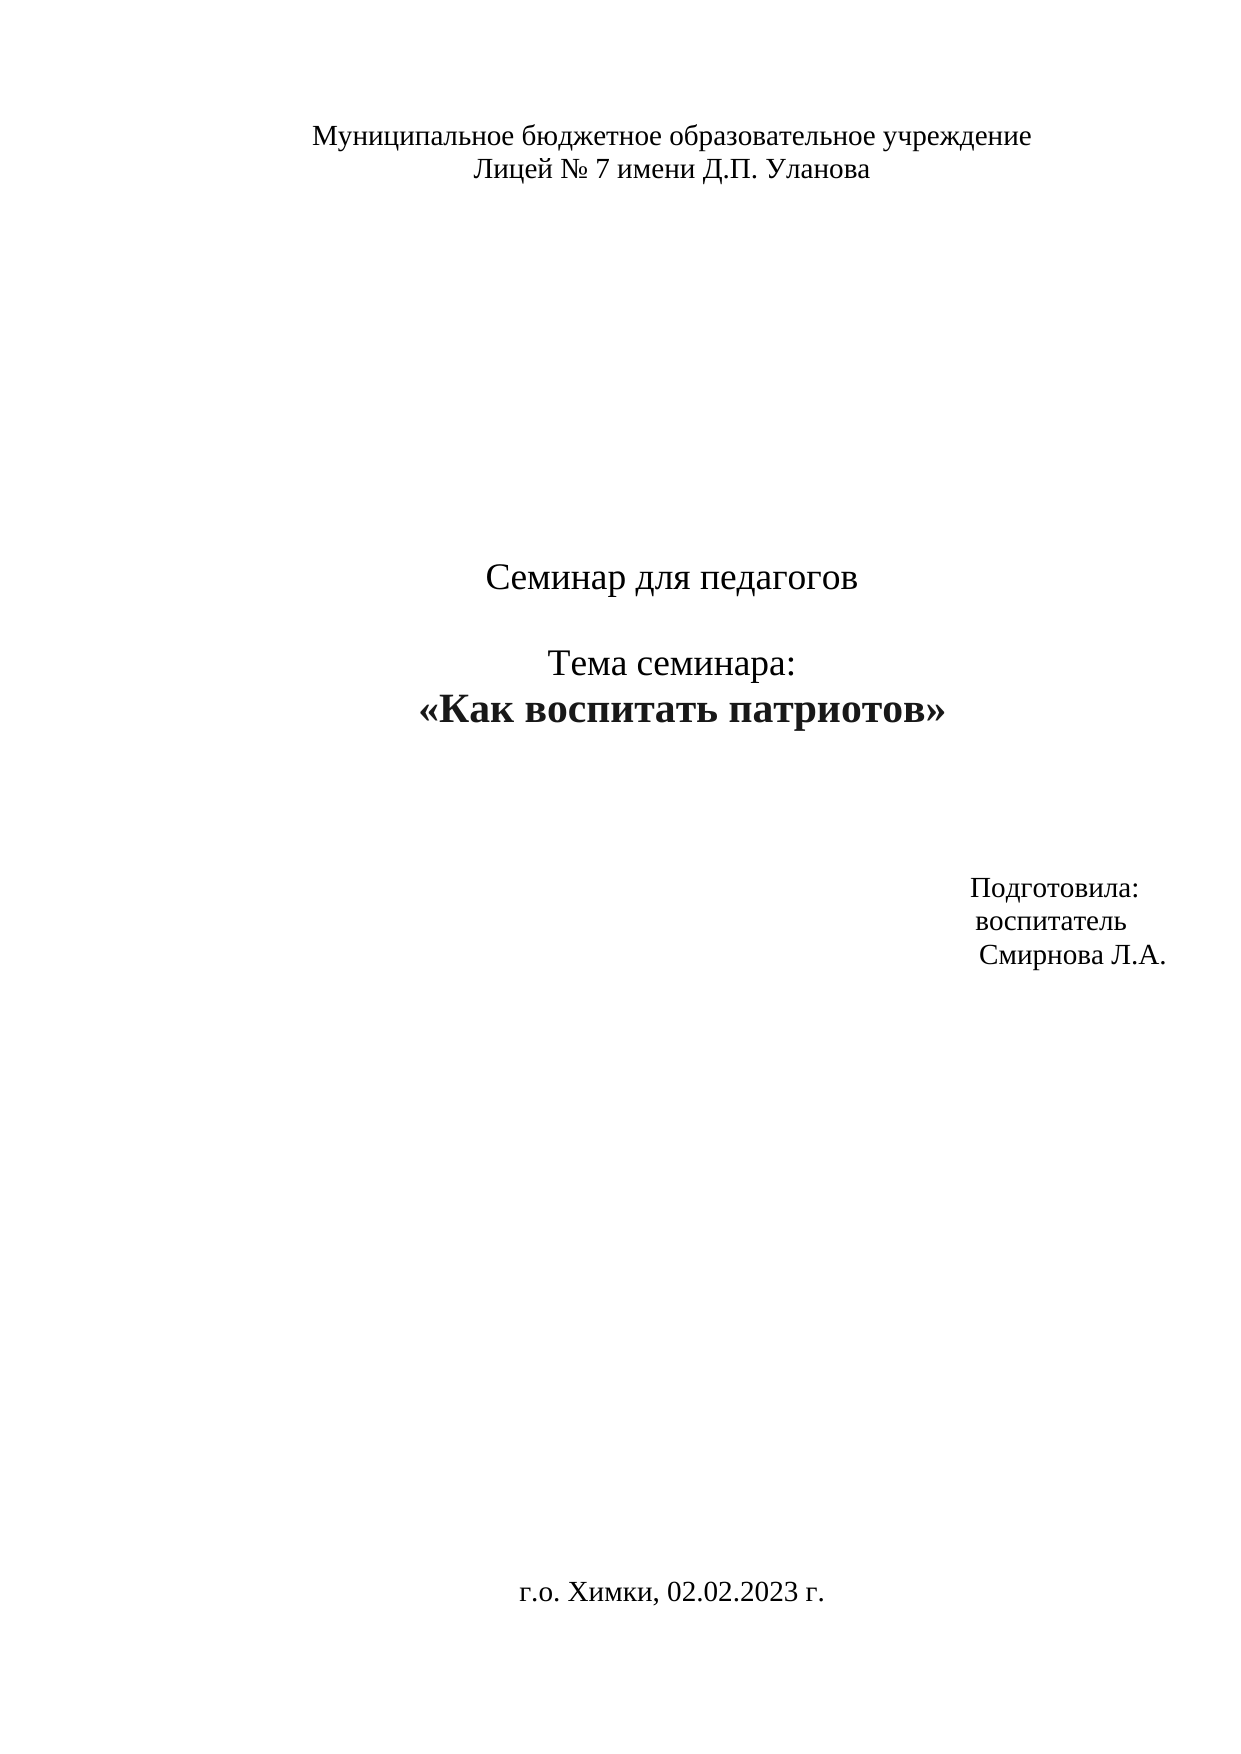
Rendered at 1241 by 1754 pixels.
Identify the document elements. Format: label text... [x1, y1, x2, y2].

text Лицей № 7 имени Д.П. Уланова [177, 152, 1167, 185]
text Подготовила: [177, 870, 1167, 903]
text Семинар для педагогов [177, 554, 1167, 597]
text Тема семинара: [177, 640, 1167, 683]
text г.о. Химки, 02.02.2023 г. [177, 1574, 1167, 1608]
text Муниципальное бюджетное образовательное учреждение [177, 118, 1167, 152]
text Смирнова Л.А. [177, 937, 1167, 970]
text «Как воспитать патриотов» [177, 683, 1167, 731]
text воспитатель [177, 903, 1167, 937]
